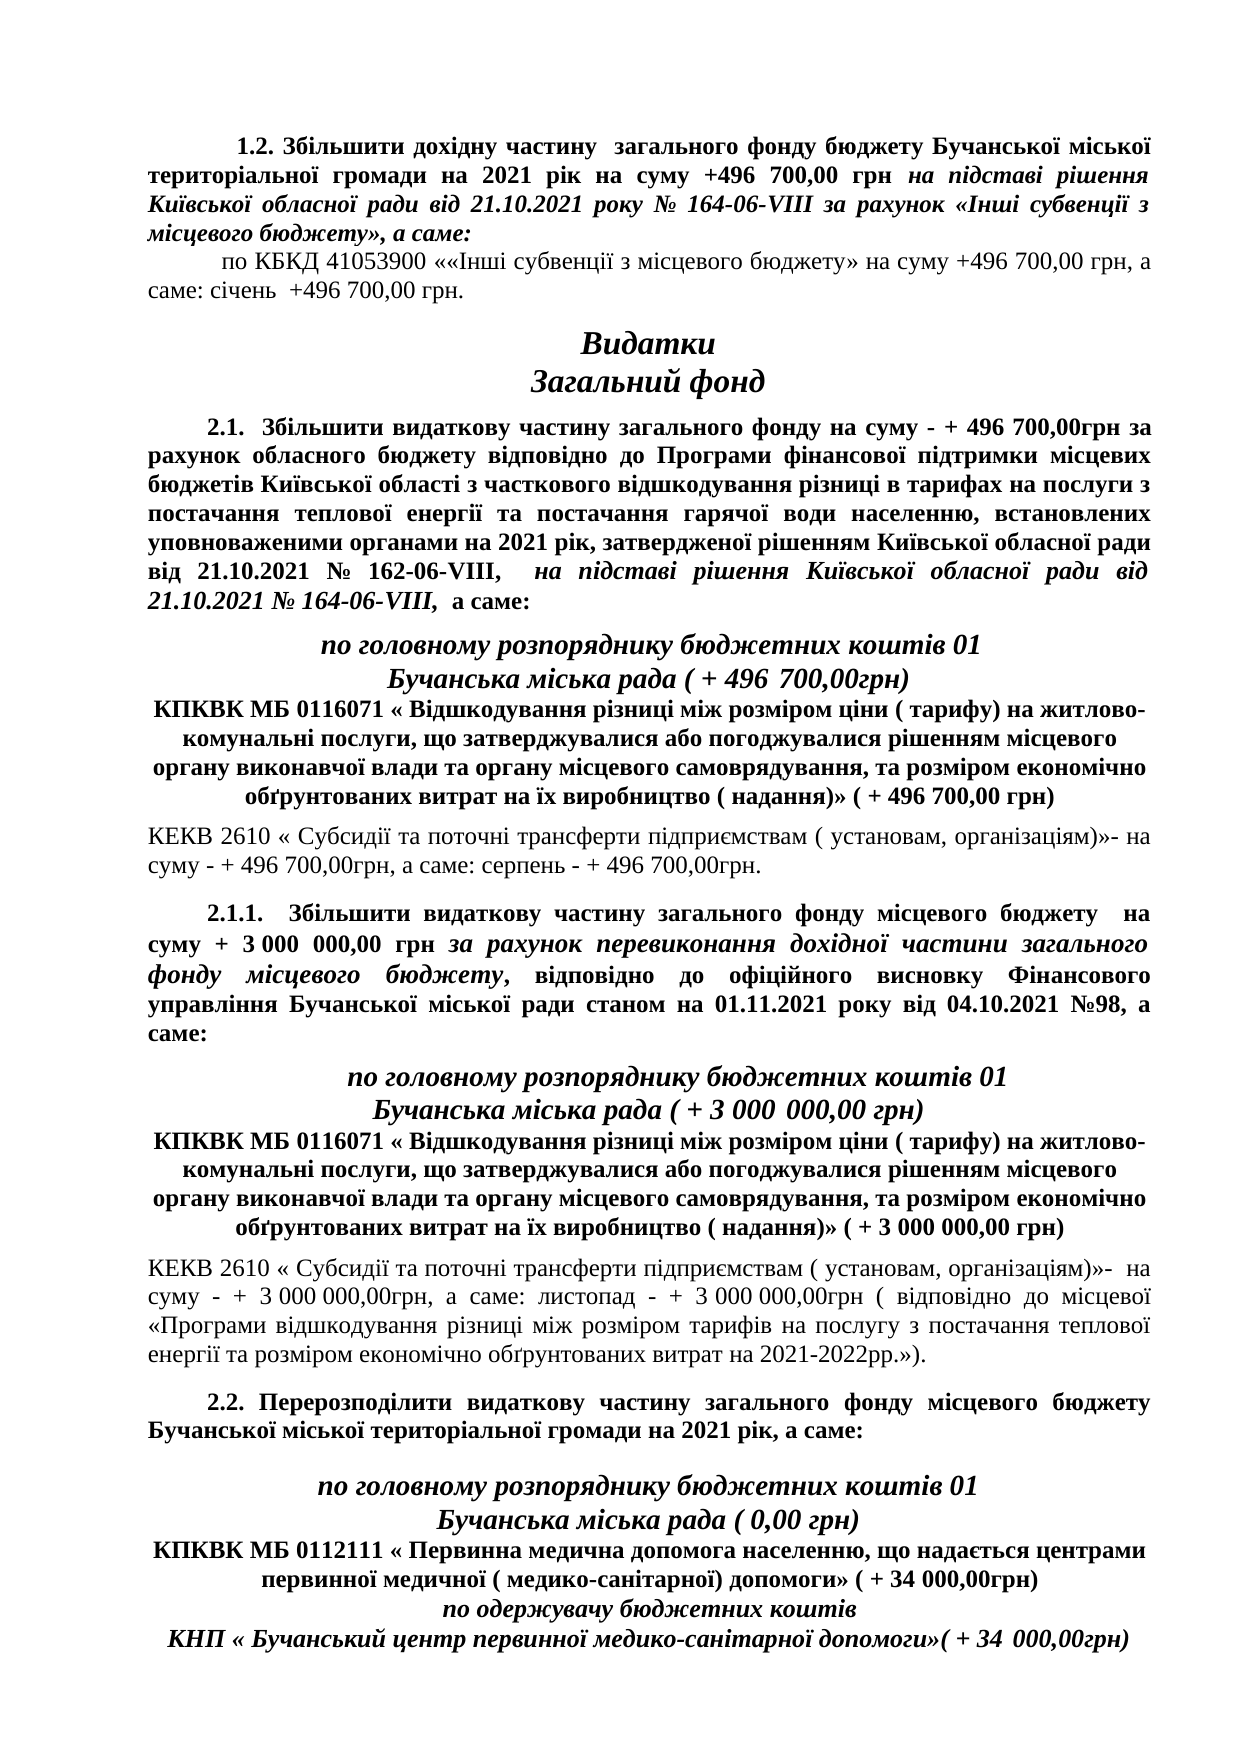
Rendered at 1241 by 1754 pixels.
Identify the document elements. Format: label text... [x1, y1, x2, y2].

text 2.1.1. Збільшити видаткову частину загального фонду місцевого бюджету на суму + 3 000 000,00 грн за рахунок перевиконання дохідної частини загального фонду місцевого бюджету, відповідно до офіційного висновку Фінансового управління Бучанської міської ради станом на 01.11.2021 року від 04.10.2021 №98, а саме: [148, 898, 1152, 1047]
text КПКВК МБ 0116071 « Відшкодування різниці між розміром ціни ( тарифу) на житлово-комунальні послуги, що затверджувалися або погоджувалися рішенням місцевого органу виконавчої влади та органу місцевого самоврядування, та розміром економічно обґрунтованих витрат на їх виробництво ( надання)» ( + 496 700,00 грн) [148, 694, 1152, 809]
text 2.1. Збільшити видаткову частину загального фонду на суму - + 496 700,00грн за рахунок обласного бюджету відповідно до Програми фінансової підтримки місцевих бюджетів Київської області з часткового відшкодування різниці в тарифах на послуги з постачання теплової енергії та постачання гарячої води населенню, встановлених уповноваженими органами на 2021 рік, затвердженої рішенням Київської обласної ради від 21.10.2021 № 162-06-VIII, на підставі рішення Київської обласної ради від 21.10.2021 № 164-06-VIII, а саме: [148, 412, 1152, 615]
text КЕКВ 2610 « Субсидії та поточні трансферти підприємствам ( установам, організаціям)»- на суму - + 3 000 000,00грн, а саме: листопад - + 3 000 000,00грн ( відповідно до місцевої «Програми відшкодування різниці між розміром тарифів на послугу з постачання теплової енергії та розміром економічно обґрунтованих витрат на 2021-2022рр.»). [148, 1253, 1152, 1368]
text по КБКД 41053900 ««Інші субвенції з місцевого бюджету» на суму +496 700,00 грн, а саме: січень +496 700,00 грн. [433, 246, 1152, 304]
text по головному розпоряднику бюджетних коштів 01 [148, 1468, 1152, 1502]
text Загальний фонд [148, 361, 1152, 400]
text КНП « Бучанський центр первинної медико-санітарної допомоги»( + 34 000,00грн) [148, 1623, 1152, 1653]
text 1.2. Збільшити дохідну частину загального фонду бюджету Бучанської міської територіальної громади на 2021 рік на суму +496 700,00 грн на підставі рішення Київської обласної ради від 21.10.2021 року № 164-06-VIII за рахунок «Інші субвенції з місцевого бюджету», а саме: [148, 131, 1152, 246]
text 2.2. Перерозподілити видаткову частину загального фонду місцевого бюджету Бучанської міської територіальної громади на 2021 рік, а саме: [148, 1387, 1152, 1444]
text КЕКВ 2610 « Субсидії та поточні трансферти підприємствам ( установам, організаціям)»- на суму - + 496 700,00грн, а саме: серпень - + 496 700,00грн. [148, 821, 1152, 879]
text Бучанська міська рада ( 0,00 грн) [148, 1502, 1152, 1536]
text КПКВК МБ 0116071 « Відшкодування різниці між розміром ціни ( тарифу) на житлово-комунальні послуги, що затверджувалися або погоджувалися рішенням місцевого органу виконавчої влади та органу місцевого самоврядування, та розміром економічно обґрунтованих витрат на їх виробництво ( надання)» ( + 3 000 000,00 грн) [148, 1126, 1152, 1241]
text по одержувачу бюджетних коштів [148, 1593, 1152, 1623]
text Бучанська міська рада ( + 496 700,00грн) [148, 661, 1152, 694]
text Бучанська міська рада ( + 3 000 000,00 грн) [148, 1092, 1152, 1126]
text по головному розпоряднику бюджетних коштів 01 [148, 1059, 1152, 1092]
text Видатки [148, 323, 1152, 361]
text КПКВК МБ 0112111 « Первинна медична допомога населенню, що надається центрами первинної медичної ( медико-санітарної) допомоги» ( + 34 000,00грн) [148, 1536, 1152, 1593]
text по головному розпоряднику бюджетних коштів 01 [148, 627, 1152, 661]
